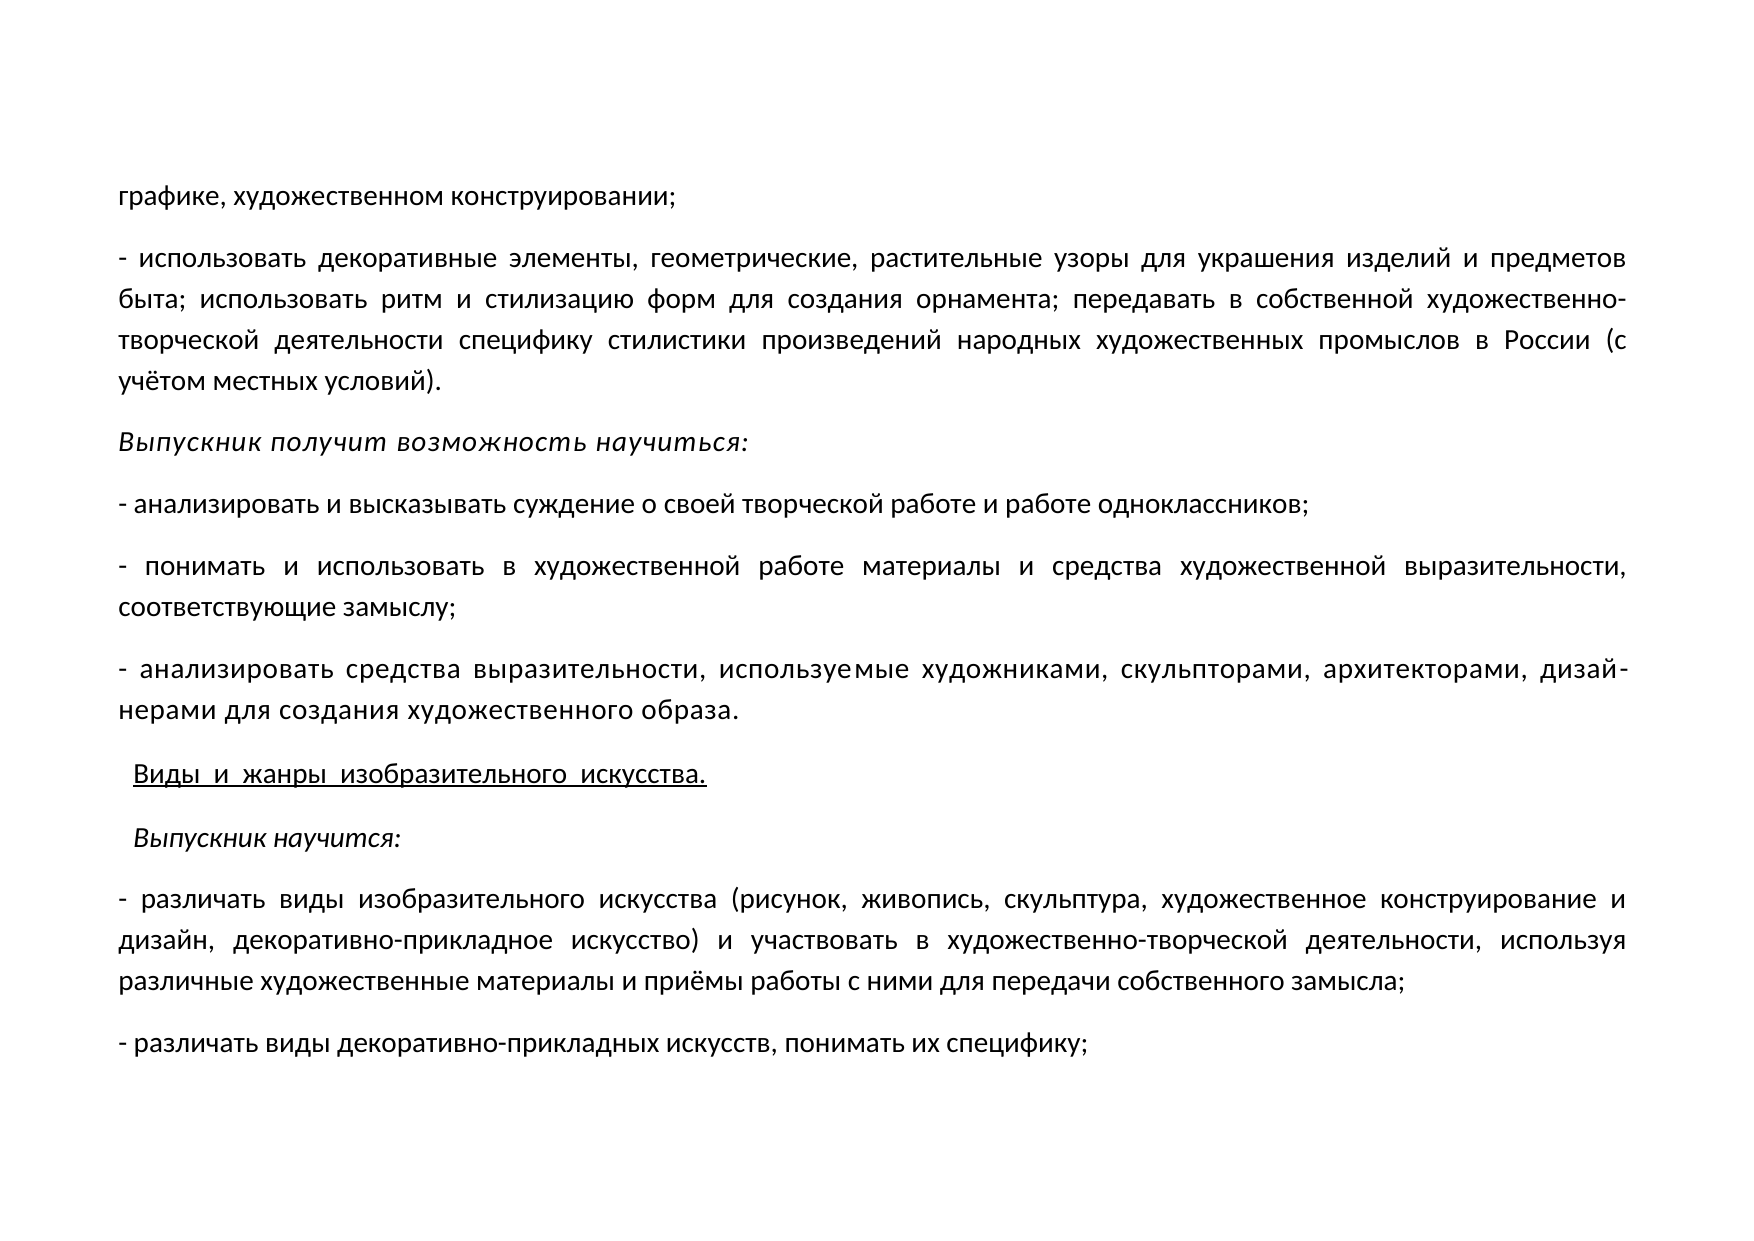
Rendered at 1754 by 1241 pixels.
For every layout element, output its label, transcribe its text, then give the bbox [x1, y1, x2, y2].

text - понимать и использовать в художественной работе материалы и средства художественной выразительности, соответствующие замыслу; [118, 547, 1628, 624]
text - анализировать и высказывать суждение о своей творческой работе и работе одноклассников; [118, 485, 1628, 521]
text - различать виды декоративно-прикладных искусств, понимать их специфику; [118, 1024, 1628, 1060]
text Выпускник получит возможность научиться: [118, 423, 1628, 459]
text - анализировать средства выразительности, используемые художниками, скульпторами, архитекторами, дизайнерами для создания художественного образа. [118, 650, 1628, 726]
text Выпускник научится: [133, 819, 1613, 854]
text - использовать декоративные элементы, геометрические, растительные узоры для украшения изделий и предметов быта; использовать ритм и стилизацию форм для создания орнамента; передавать в собственной художественно-творческой деятельности специфику стилистики произведений народных художественных промыслов в России (с учётом местных условий). [118, 239, 1628, 397]
text - различать виды изобразительного искусства (рисунок, живопись, скульптура, художественное конструирование и дизайн, декоративно-прикладное искусство) и участвовать в художественно-творческой деятельности, используя различные художественные материалы и приёмы работы с ними для передачи собственного замысла; [118, 880, 1628, 998]
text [118, 177, 1628, 213]
text Виды и жанры изобразительного искусства. [133, 755, 1613, 790]
